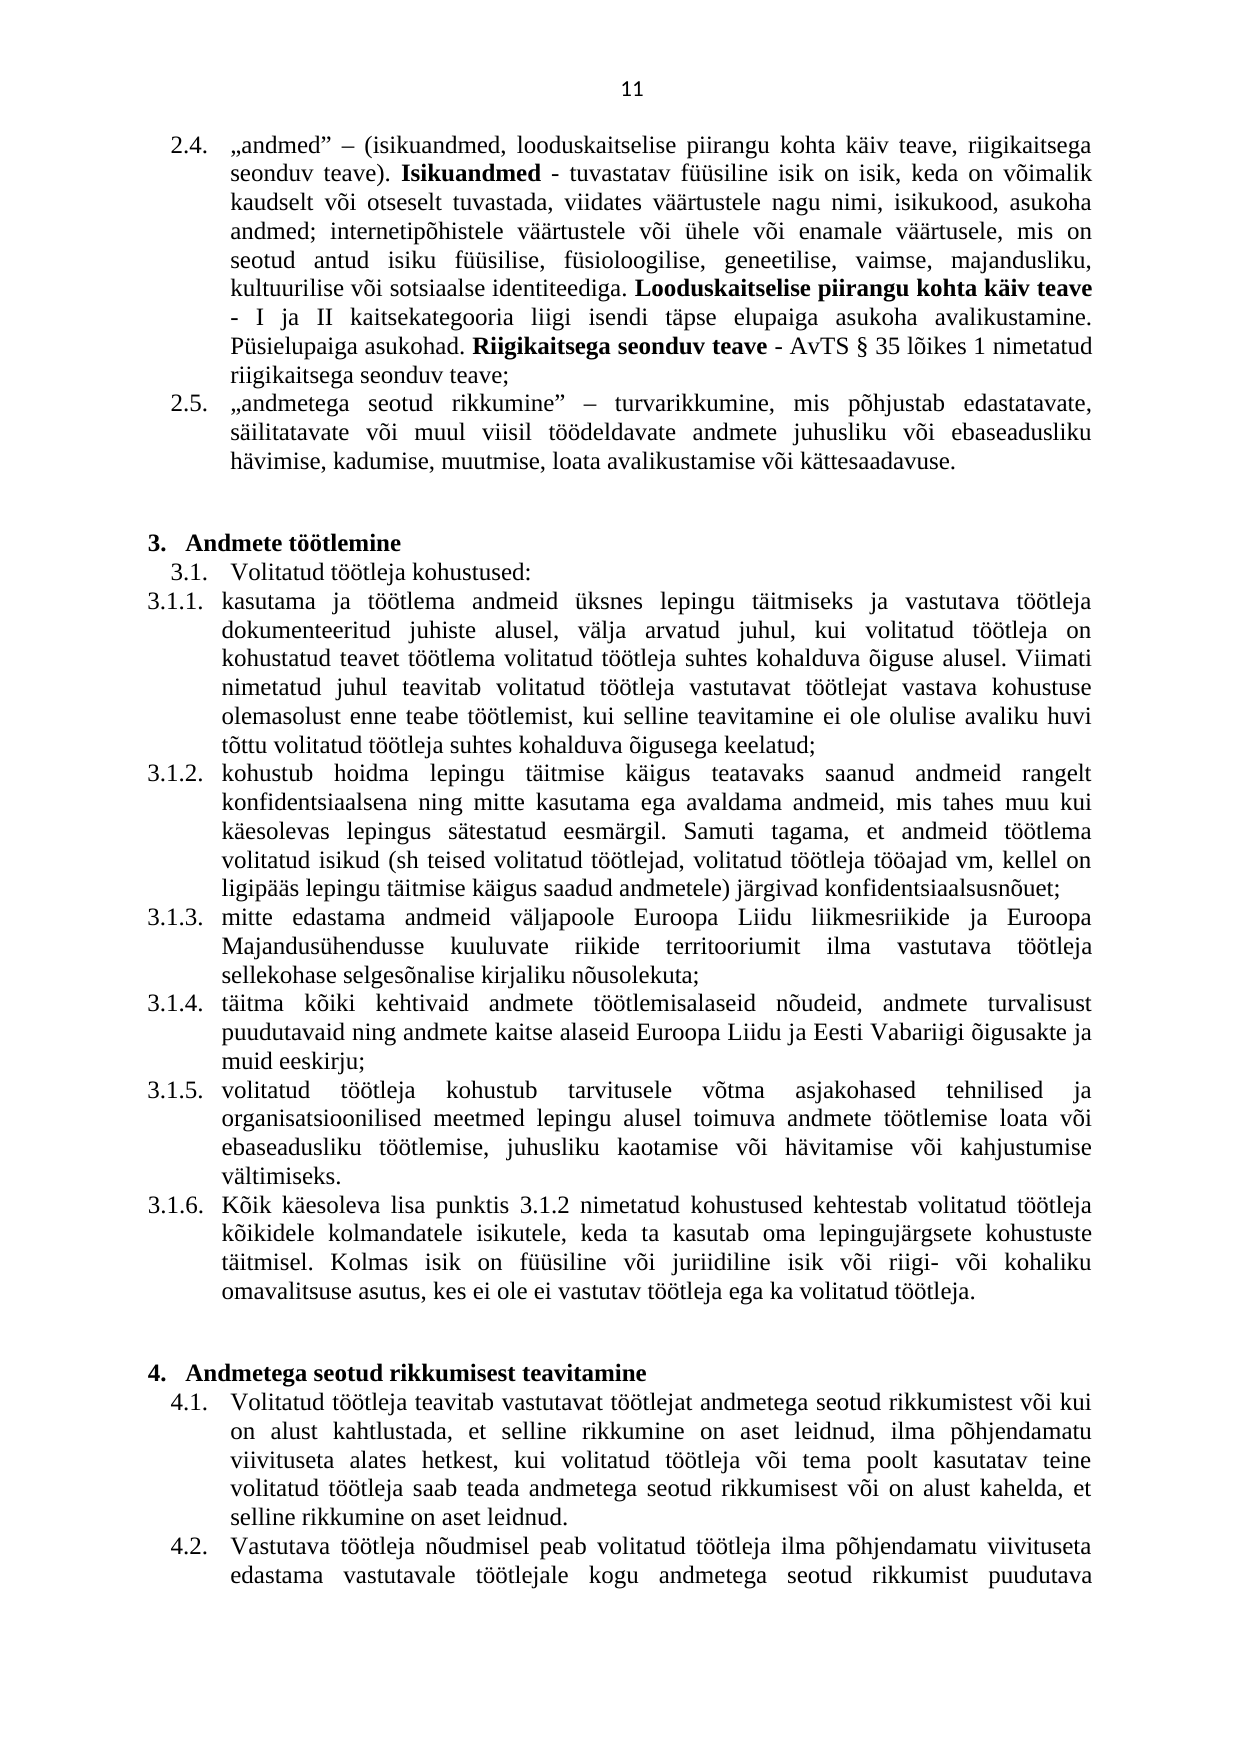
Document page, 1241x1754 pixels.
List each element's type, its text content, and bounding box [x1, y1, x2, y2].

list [170, 1531, 1093, 1588]
list „andmed” – (isikuandmed, looduskaitselise piirangu kohta käiv teave, riigikaitsega seonduv teave). Isikuandmed - tuvastatav füüsiline isik on isik, keda on võimalik kaudselt või otseselt tuvastada, viidates väärtustele nagu nimi, isikukood, asukoha andmed; internetipõhistele väärtustele või ühele või enamale väärtusele, mis on seotud antud isiku füüsilise, füsioloogilise, geneetilise, vaimse, majandusliku, kultuurilise või sotsiaalse identiteediga. Looduskaitselise piirangu kohta käiv teave - I ja II kaitsekategooria liigi isendi täpse elupaiga asukoha avalikustamine. Püsielupaiga asukohad. Riigikaitsega seonduv teave - AvTS § 35 lõikes 1 nimetatud riigikaitsega seonduv teave; [170, 130, 1093, 388]
list Andmete töötlemine [148, 528, 1093, 557]
list volitatud töötleja kohustub tarvitusele võtma asjakohased tehnilised ja organisatsioonilised meetmed lepingu alusel toimuva andmete töötlemise loata või ebaseadusliku töötlemise, juhusliku kaotamise või hävitamise või kahjustumise vältimiseks. [147, 1075, 1093, 1190]
list täitma kõiki kehtivaid andmete töötlemisalaseid nõudeid, andmete turvalisust puudutavaid ning andmete kaitse alaseid Euroopa Liidu ja Eesti Vabariigi õigusakte ja muid eeskirju; [147, 988, 1093, 1075]
list Volitatud töötleja kohustused: [170, 557, 1093, 586]
list „andmetega seotud rikkumine” – turvarikkumine, mis põhjustab edastatavate, säilitatavate või muul viisil töödeldavate andmete juhusliku või ebaseadusliku hävimise, kadumise, muutmise, loata avalikustamise või kättesaadavuse. [170, 388, 1093, 475]
list Andmetega seotud rikkumisest teavitamine [148, 1358, 1093, 1387]
list Kõik käesoleva lisa punktis 3.1.2 nimetatud kohustused kehtestab volitatud töötleja kõikidele kolmandatele isikutele, keda ta kasutab oma lepingujärgsete kohustuste täitmisel. Kolmas isik on füüsiline või juriidiline isik või riigi- või kohaliku omavalitsuse asutus, kes ei ole ei vastutav töötleja ega ka volitatud töötleja. [148, 1190, 1093, 1305]
list mitte edastama andmeid väljapoole Euroopa Liidu liikmesriikide ja Euroopa Majandusühendusse kuuluvate riikide territooriumit ilma vastutava töötleja sellekohase selgesõnalise kirjaliku nõusolekuta; [147, 902, 1093, 988]
list kohustub hoidma lepingu täitmise käigus teatavaks saanud andmeid rangelt konfidentsiaalsena ning mitte kasutama ega avaldama andmeid, mis tahes muu kui käesolevas lepingus sätestatud eesmärgil. Samuti tagama, et andmeid töötlema volitatud isikud (sh teised volitatud töötlejad, volitatud töötleja tööajad vm, kellel on ligipääs lepingu täitmise käigus saadud andmetele) järgivad konfidentsiaalsusnõuet; [147, 758, 1093, 902]
list kasutama ja töötlema andmeid üksnes lepingu täitmiseks ja vastutava töötleja dokumenteeritud juhiste alusel, välja arvatud juhul, kui volitatud töötleja on kohustatud teavet töötlema volitatud töötleja suhtes kohalduva õiguse alusel. Viimati nimetatud juhul teavitab volitatud töötleja vastutavat töötlejat vastava kohustuse olemasolust enne teabe töötlemist, kui selline teavitamine ei ole olulise avaliku huvi tõttu volitatud töötleja suhtes kohalduva õigusega keelatud; [147, 586, 1093, 758]
list Volitatud töötleja teavitab vastutavat töötlejat andmetega seotud rikkumistest või kui on alust kahtlustada, et selline rikkumine on aset leidnud, ilma põhjendamatu viivituseta alates hetkest, kui volitatud töötleja või tema poolt kasutatav teine volitatud töötleja saab teada andmetega seotud rikkumisest või on alust kahelda, et selline rikkumine on aset leidnud. [170, 1387, 1093, 1531]
